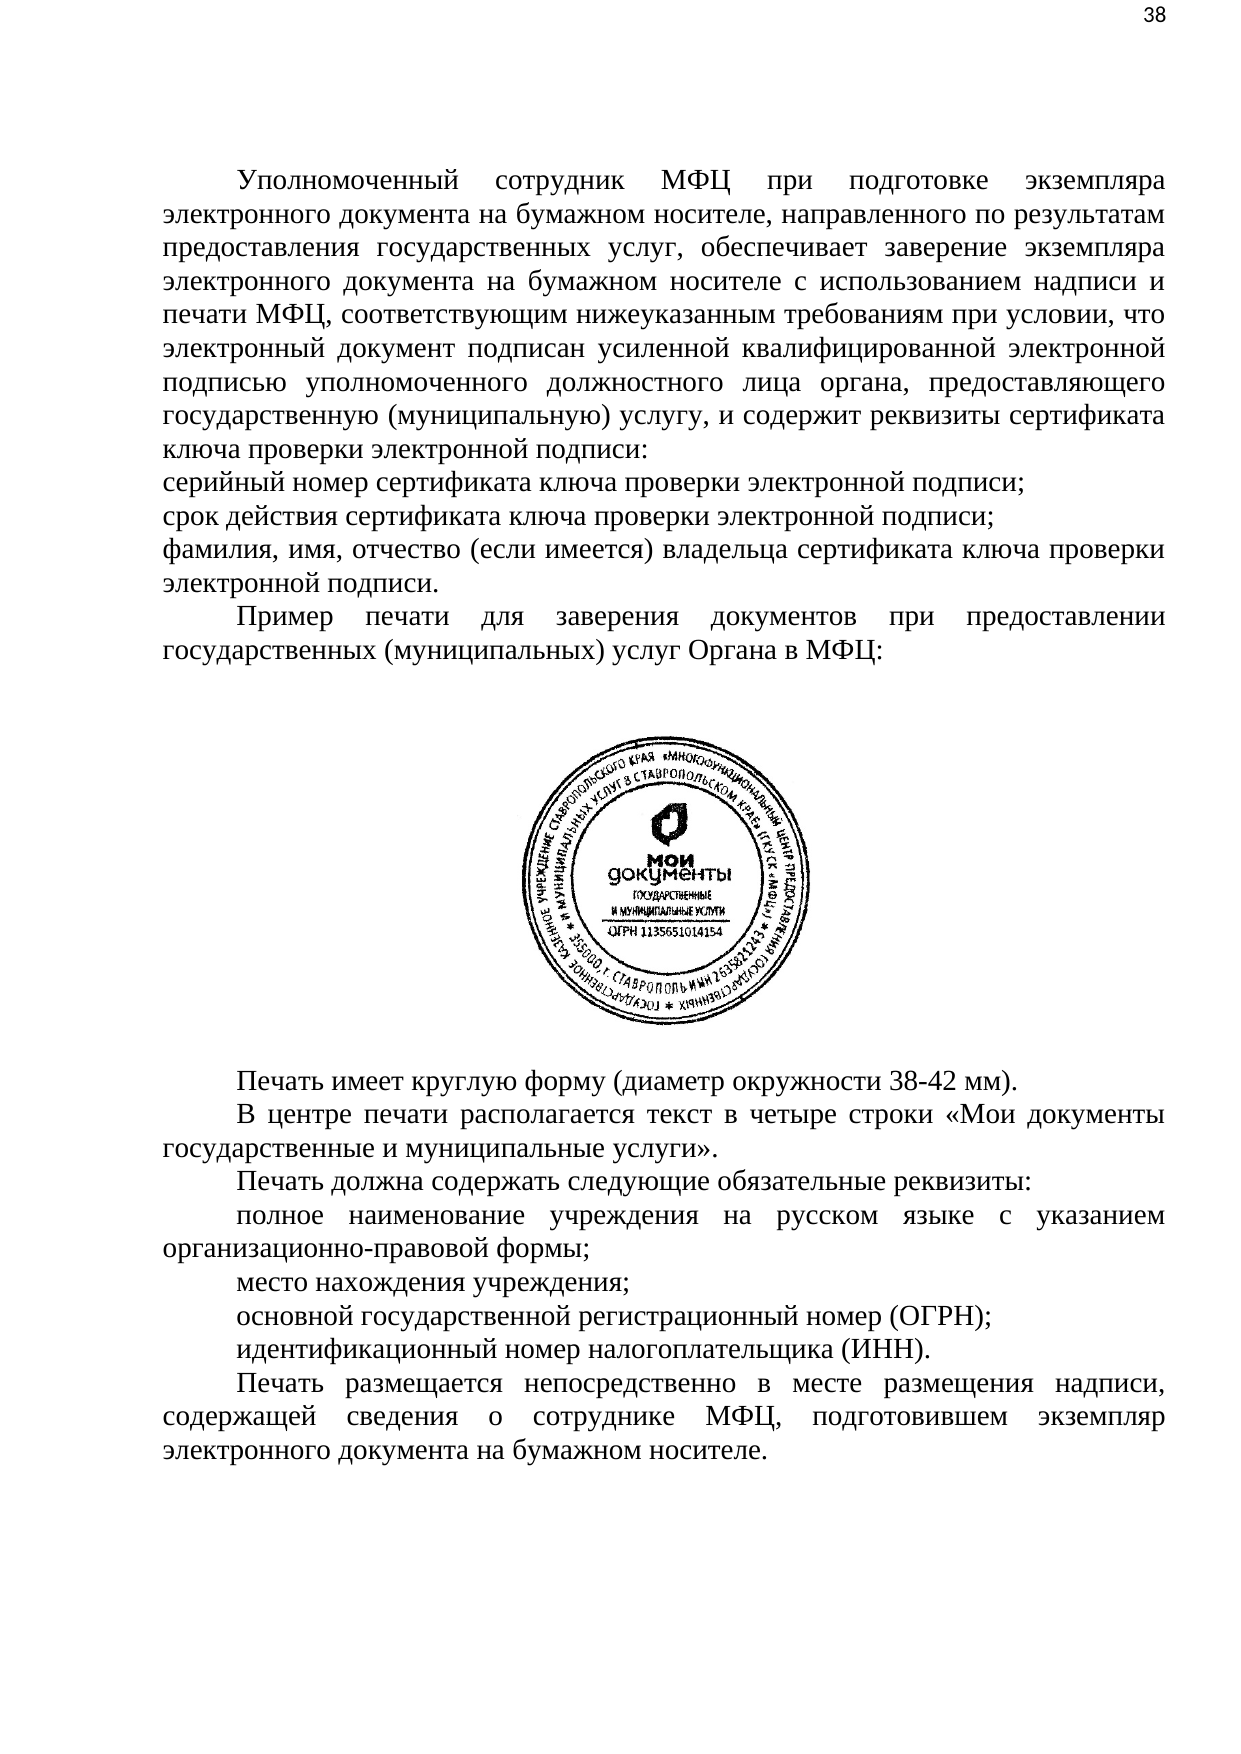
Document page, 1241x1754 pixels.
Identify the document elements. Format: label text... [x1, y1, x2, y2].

text В центре печати располагается текст в четыре строки «Мои документы государственные и муниципальные услуги». [162, 1096, 1166, 1163]
text Пример печати для заверения документов при предоставлении государственных (муниципальных) услуг Органа в МФЦ: [162, 598, 1166, 666]
text основной государственной регистрационный номер (ОГРН); [162, 1298, 1166, 1331]
text Печать должна содержать следующие обязательные реквизиты: [162, 1163, 1166, 1197]
text фамилия, имя, отчество (если имеется) владельца сертификата ключа проверки электронной подписи. [162, 531, 1166, 598]
text Уполномоченный сотрудник МФЦ при подготовке экземпляра электронного документа на бумажном носителе, направленного по результатам предоставления государственных услуг, обеспечивает заверение экземпляра электронного документа на бумажном носителе с использованием надписи и печати МФЦ, соответствующим нижеуказанным требованиям при условии, что электронный документ подписан усиленной квалифицированной электронной подписью уполномоченного должностного лица органа, предоставляющего государственную (муниципальную) услугу, и содержит реквизиты сертификата ключа проверки электронной подписи: [162, 162, 1166, 464]
text место нахождения учреждения; [162, 1264, 1166, 1298]
text серийный номер сертификата ключа проверки электронной подписи; [162, 464, 1166, 498]
picture [511, 732, 818, 1030]
text полное наименование учреждения на русском языке с указанием организационно-правовой формы; [162, 1197, 1166, 1264]
text срок действия сертификата ключа проверки электронной подписи; [162, 498, 1166, 531]
text Печать имеет круглую форму (диаметр окружности 38-42 мм). [162, 1063, 1166, 1096]
text идентификационный номер налогоплательщика (ИНН). [162, 1331, 1166, 1365]
text Печать размещается непосредственно в месте размещения надписи, содержащей сведения о сотруднике МФЦ, подготовившем экземпляр электронного документа на бумажном носителе. [162, 1365, 1166, 1465]
